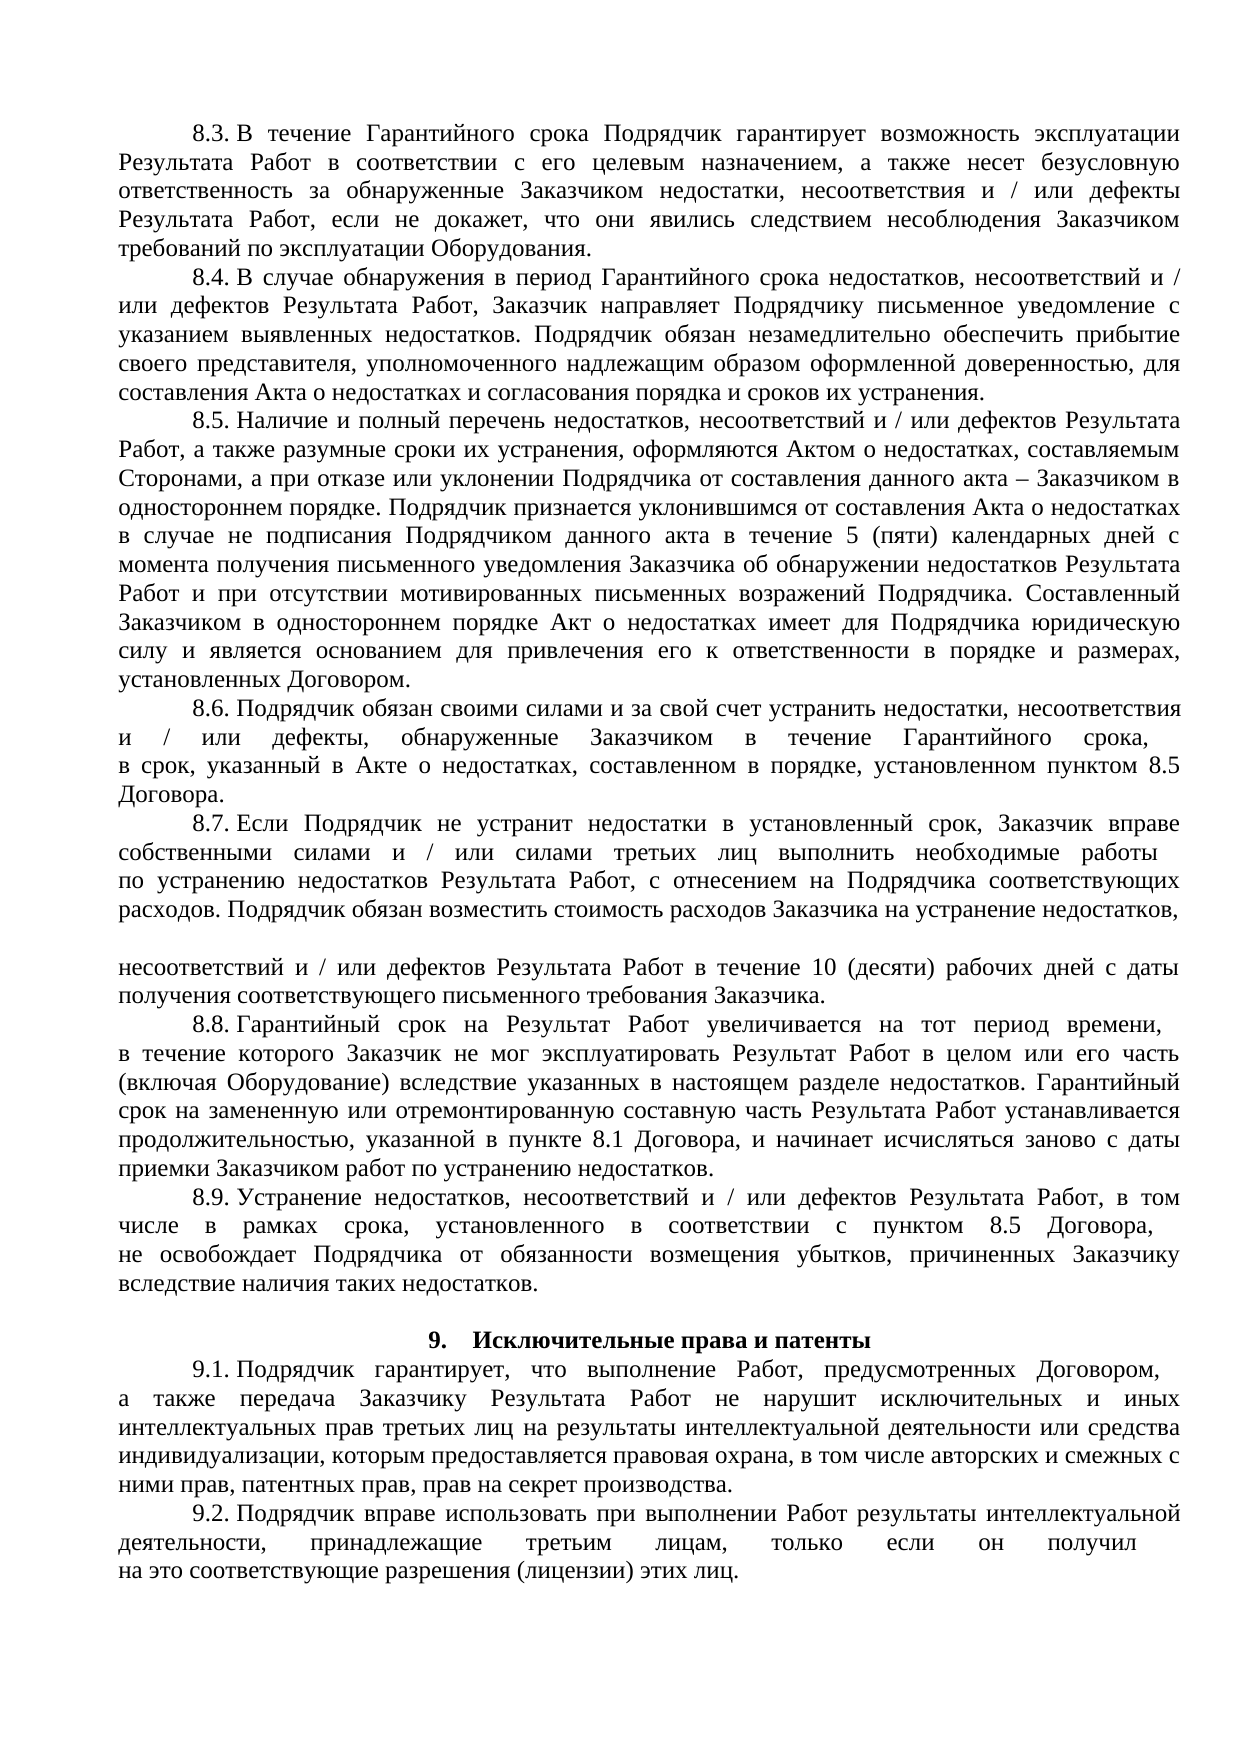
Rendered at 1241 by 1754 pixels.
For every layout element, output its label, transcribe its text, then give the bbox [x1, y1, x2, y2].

list В случае обнаружения в период Гарантийного срока недостатков, несоответствий и / или дефектов Результата Работ, Заказчик направляет Подрядчику письменное уведомление с указанием выявленных недостатков. Подрядчик обязан незамедлительно обеспечить прибытие своего представителя, уполномоченного надлежащим образом оформленной доверенностью, для составления Акта о недостатках и согласования порядка и сроков их устранения. [118, 262, 1181, 406]
list Если Подрядчик не устранит недостатки в установленный срок, Заказчик вправе собственными силами и / или силами третьих лиц выполнить необходимые работы по устранению недостатков Результата Работ, с отнесением на Подрядчика соответствующих расходов. Подрядчик обязан возместить стоимость расходов Заказчика на устранение недостатков, [118, 808, 1181, 923]
list Гарантийный срок на Результат Работ увеличивается на тот период времени, в течение которого Заказчик не мог эксплуатировать Результат Работ в целом или его часть (включая Оборудование) вследствие указанных в настоящем разделе недостатков. Гарантийный срок на замененную или отремонтированную составную часть Результата Работ устанавливается продолжительностью, указанной в пункте 8.1 Договора, и начинает исчисляться заново с даты приемки Заказчиком работ по устранению недостатков. [118, 1009, 1181, 1182]
list несоответствий и / или дефектов Результата Работ в течение 10 (десяти) рабочих дней с даты получения соответствующего письменного требования Заказчика. [118, 952, 1181, 1009]
list Наличие и полный перечень недостатков, несоответствий и / или дефектов Результата Работ, а также разумные сроки их устранения, оформляются Актом о недостатках, составляемым Сторонами, а при отказе или уклонении Подрядчика от составления данного акта – Заказчиком в одностороннем порядке. Подрядчик признается уклонившимся от составления Акта о недостатках в случае не подписания Подрядчиком данного акта в течение 5 (пяти) календарных дней с момента получения письменного уведомления Заказчика об обнаружении недостатков Результата Работ и при отсутствии мотивированных письменных возражений Подрядчика. Составленный Заказчиком в одностороннем порядке Акт о недостатках имеет для Подрядчика юридическую силу и является основанием для привлечения его к ответственности в порядке и размерах, установленных Договором. [118, 406, 1181, 693]
list Подрядчик гарантирует, что выполнение Работ, предусмотренных Договором, а также передача Заказчику Результата Работ не нарушит исключительных и иных интеллектуальных прав третьих лиц на результаты интеллектуальной деятельности или средства индивидуализации, которым предоставляется правовая охрана, в том числе авторских и смежных с ними прав, патентных прав, прав на секрет производства. [118, 1354, 1181, 1498]
list Подрядчик вправе использовать при выполнении Работ результаты интеллектуальной деятельности, принадлежащие третьим лицам, только если он получил на это соответствующие разрешения (лицензии) этих лиц. [118, 1498, 1181, 1584]
list Подрядчик обязан своими силами и за свой счет устранить недостатки, несоответствия и / или дефекты, обнаруженные Заказчиком в течение Гарантийного срока, в срок, указанный в Акте о недостатках, составленном в порядке, установленном пунктом 8.5 Договора. [118, 693, 1181, 808]
list Исключительные права и патенты [118, 1326, 1181, 1354]
list В течение Гарантийного срока Подрядчик гарантирует возможность эксплуатации Результата Работ в соответствии с его целевым назначением, а также несет безусловную ответственность за обнаруженные Заказчиком недостатки, несоответствия и / или дефекты Результата Работ, если не докажет, что они явились следствием несоблюдения Заказчиком требований по эксплуатации Оборудования. [118, 118, 1181, 262]
list Устранение недостатков, несоответствий и / или дефектов Результата Работ, в том числе в рамках срока, установленного в соответствии с пунктом 8.5 Договора, не освобождает Подрядчика от обязанности возмещения убытков, причиненных Заказчику вследствие наличия таких недостатков. [118, 1182, 1181, 1297]
